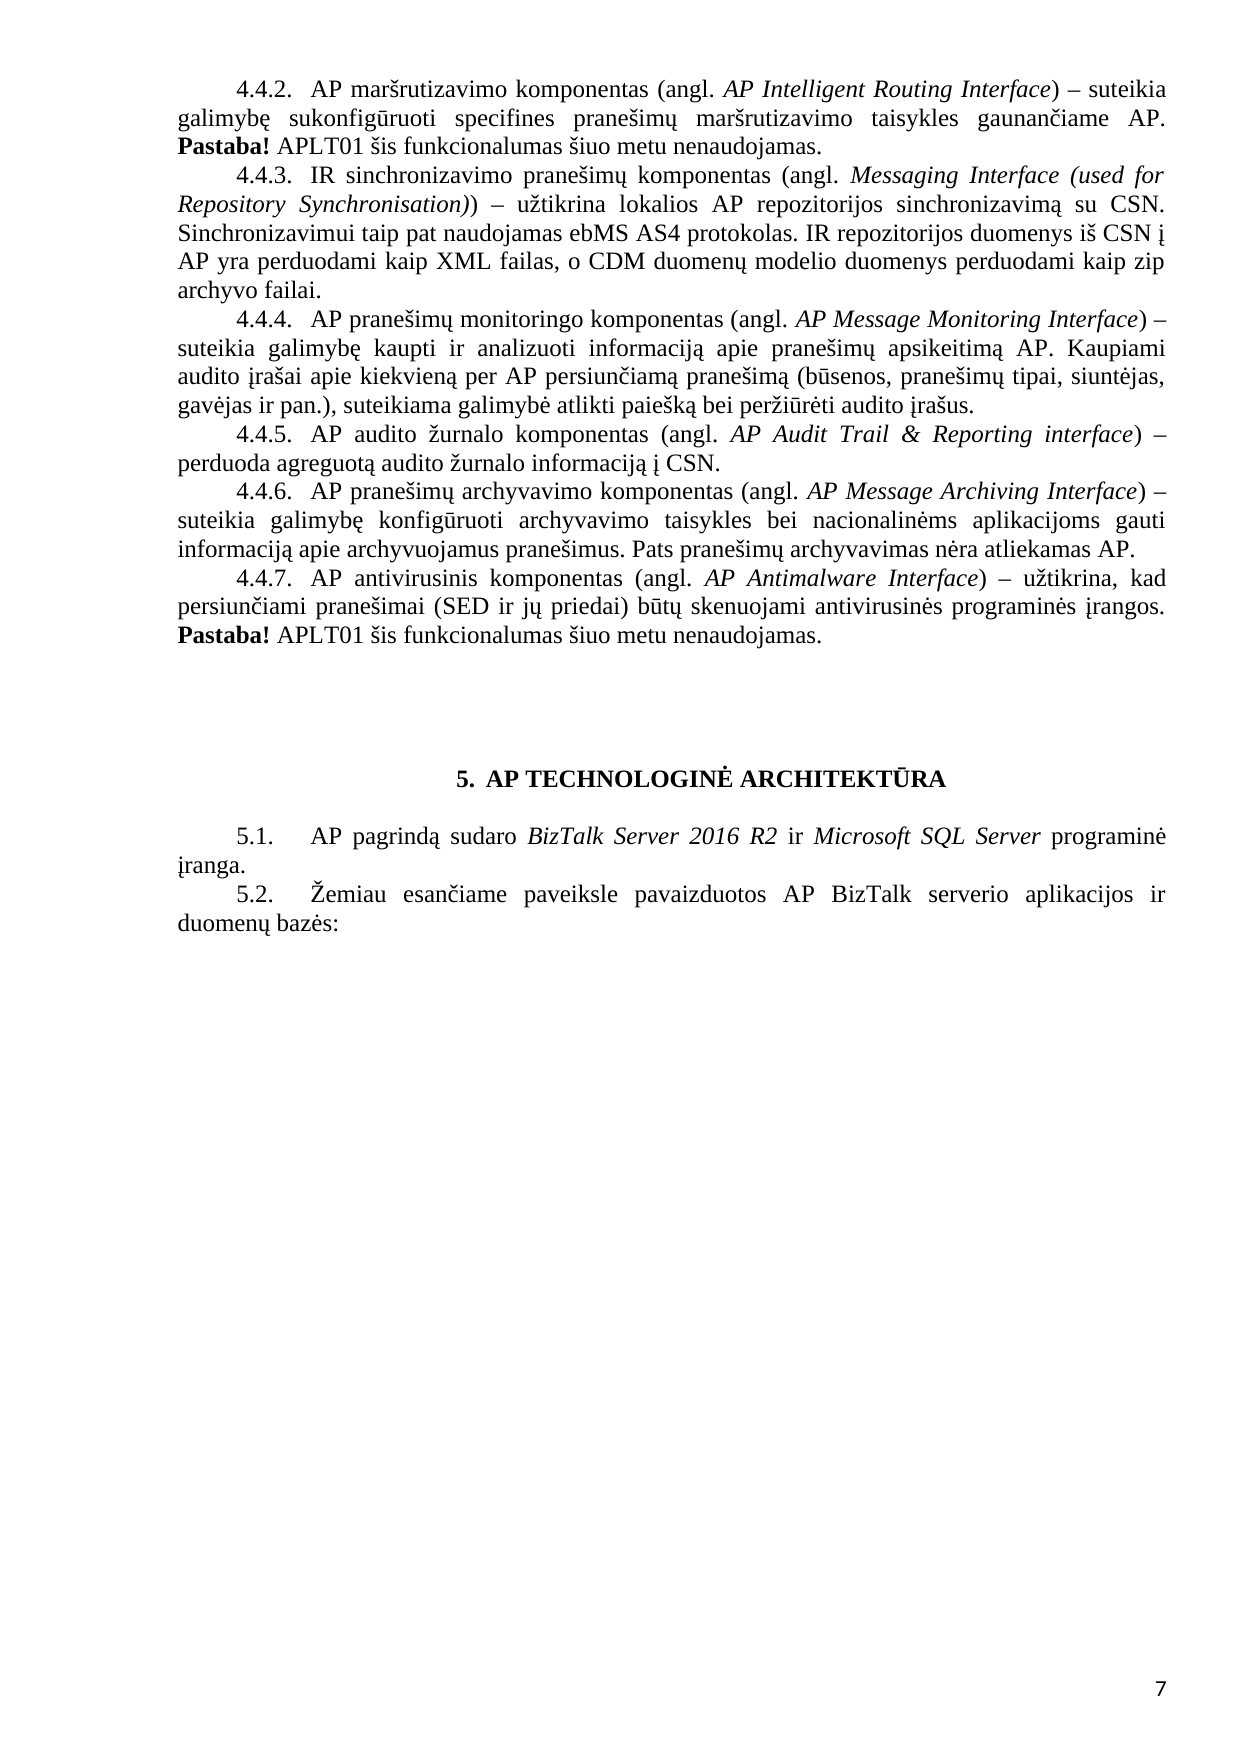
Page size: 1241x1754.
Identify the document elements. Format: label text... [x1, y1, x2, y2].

list AP pranešimų archyvavimo komponentas (angl. AP Message Archiving Interface) – suteikia galimybę konfigūruoti archyvavimo taisykles bei nacionalinėms aplikacijoms gauti informaciją apie archyvuojamus pranešimus. Pats pranešimų archyvavimas nėra atliekamas AP. [177, 476, 1166, 563]
list IR sinchronizavimo pranešimų komponentas (angl. Messaging Interface (used for Repository Synchronisation)) – užtikrina lokalios AP repozitorijos sinchronizavimą su CSN. Sinchronizavimui taip pat naudojamas ebMS AS4 protokolas. IR repozitorijos duomenys iš CSN į AP yra perduodami kaip XML failas, o CDM duomenų modelio duomenys perduodami kaip zip archyvo failai. [177, 160, 1166, 304]
list Žemiau esančiame paveiksle pavaizduotos AP BizTalk serverio aplikacijos ir duomenų bazės: [177, 879, 1166, 936]
list AP pagrindą sudaro BizTalk Server 2016 R2 ir Microsoft SQL Server programinė įranga. [177, 821, 1166, 879]
list AP TECHNOLOGINĖ ARCHITEKTŪRA [177, 764, 1166, 793]
list AP antivirusinis komponentas (angl. AP Antimalware Interface) – užtikrina, kad persiunčiami pranešimai (SED ir jų priedai) būtų skenuojami antivirusinės programinės įrangos. Pastaba! APLT01 šis funkcionalumas šiuo metu nenaudojamas. [177, 563, 1166, 649]
list AP maršrutizavimo komponentas (angl. AP Intelligent Routing Interface) – suteikia galimybę sukonfigūruoti specifines pranešimų maršrutizavimo taisykles gaunančiame AP. Pastaba! APLT01 šis funkcionalumas šiuo metu nenaudojamas. [177, 74, 1166, 160]
list AP pranešimų monitoringo komponentas (angl. AP Message Monitoring Interface) – suteikia galimybę kaupti ir analizuoti informaciją apie pranešimų apsikeitimą AP. Kaupiami audito įrašai apie kiekvieną per AP persiunčiamą pranešimą (būsenos, pranešimų tipai, siuntėjas, gavėjas ir pan.), suteikiama galimybė atlikti paiešką bei peržiūrėti audito įrašus. [177, 304, 1166, 419]
list AP audito žurnalo komponentas (angl. AP Audit Trail & Reporting interface) – perduoda agreguotą audito žurnalo informaciją į CSN. [177, 419, 1166, 476]
